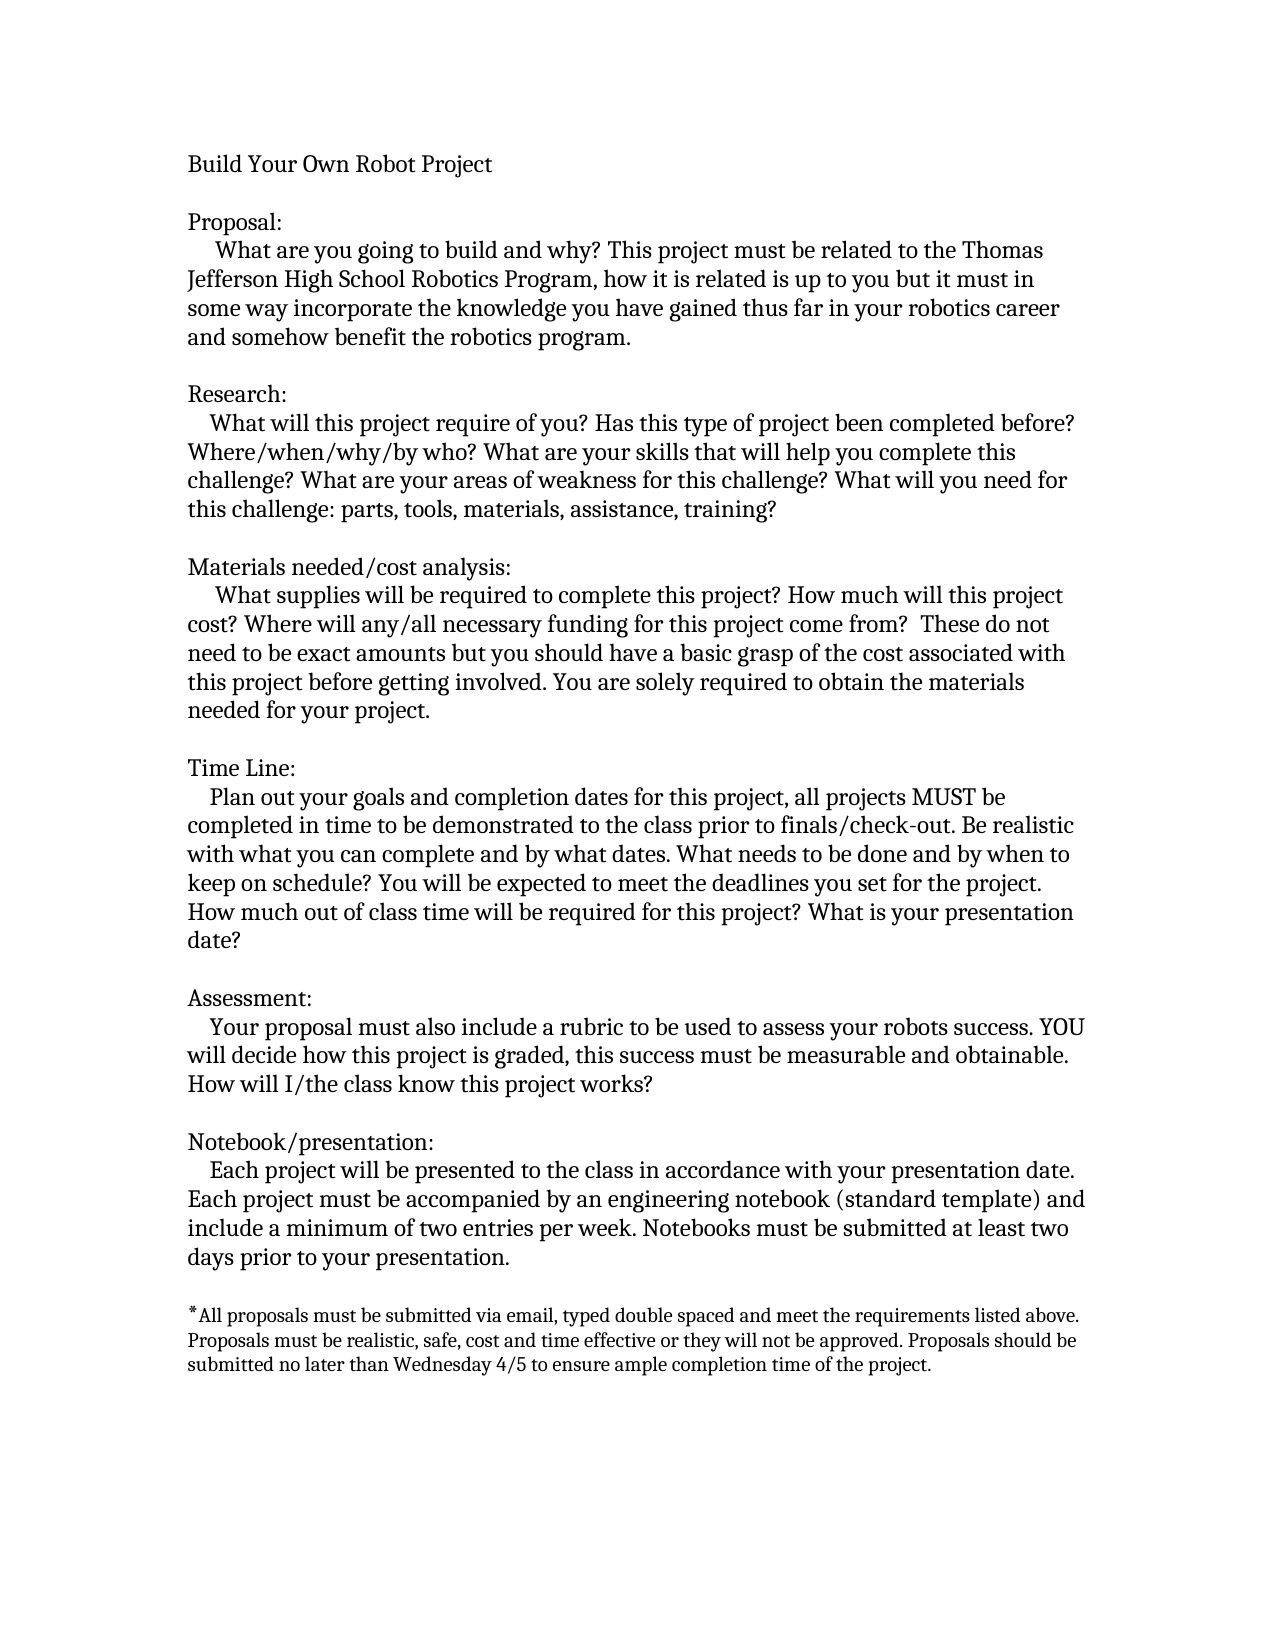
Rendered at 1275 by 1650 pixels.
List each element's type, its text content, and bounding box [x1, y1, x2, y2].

text Research: [187, 380, 1087, 409]
text Notebook/presentation: [187, 1127, 1087, 1156]
text What are you going to build and why? This project must be related to the Thomas Jefferson High School Robotics Program, how it is related is up to you but it must in some way incorporate the knowledge you have gained thus far in your robotics career and somehow benefit the robotics program. [187, 236, 1087, 351]
text Plan out your goals and completion dates for this project, all projects MUST be completed in time to be demonstrated to the class prior to finals/check-out. Be realistic with what you can complete and by what dates. What needs to be done and by when to keep on schedule? You will be expected to meet the deadlines you set for the project. How much out of class time will be required for this project? What is your presentation date? [187, 782, 1087, 955]
text *All proposals must be submitted via email, typed double spaced and meet the requirements listed above. Proposals must be realistic, safe, cost and time effective or they will not be approved. Proposals should be submitted no later than Wednesday 4/5 to ensure ample completion time of the project. [187, 1300, 1087, 1377]
text Time Line: [187, 754, 1087, 782]
text Assessment: [187, 984, 1087, 1012]
text Proposal: [187, 207, 1087, 236]
text Your proposal must also include a rubric to be used to assess your robots success. YOU will decide how this project is graded, this success must be measurable and obtainable. How will I/the class know this project works? [187, 1012, 1087, 1099]
text What supplies will be required to complete this project? How much will this project cost? Where will any/all necessary funding for this project come from? These do not need to be exact amounts but you should have a basic grasp of the cost associated with this project before getting involved. You are solely required to obtain the materials needed for your project. [187, 581, 1087, 725]
text Build Your Own Robot Project [187, 150, 1087, 179]
text What will this project require of you? Has this type of project been completed before? Where/when/why/by who? What are your skills that will help you complete this challenge? What are your areas of weakness for this challenge? What will you need for this challenge: parts, tools, materials, assistance, training? [187, 409, 1087, 524]
text Each project will be presented to the class in accordance with your presentation date. Each project must be accompanied by an engineering notebook (standard template) and include a minimum of two entries per week. Notebooks must be submitted at least two days prior to your presentation. [187, 1156, 1087, 1271]
text Materials needed/cost analysis: [187, 552, 1087, 581]
